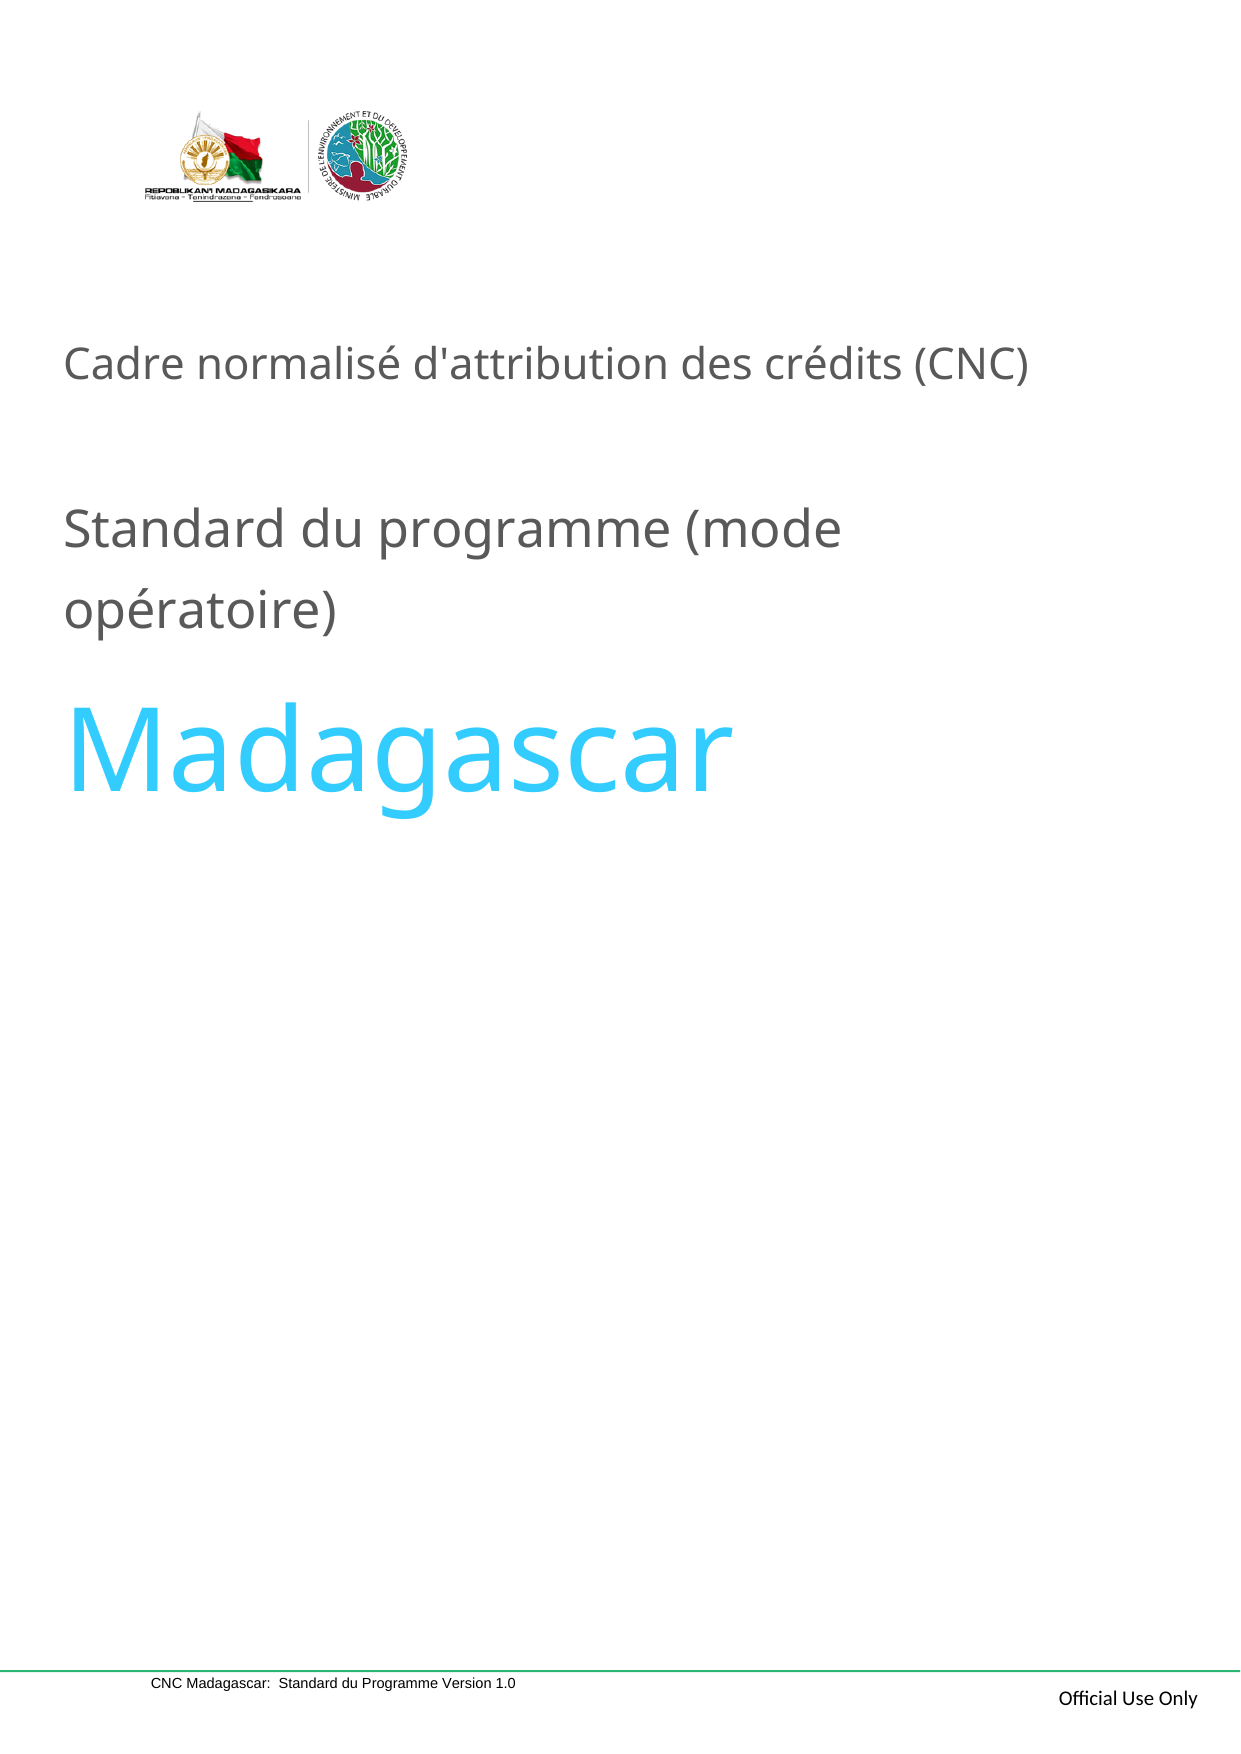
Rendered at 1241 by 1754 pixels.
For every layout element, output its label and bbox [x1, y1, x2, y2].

picture [138, 105, 432, 205]
